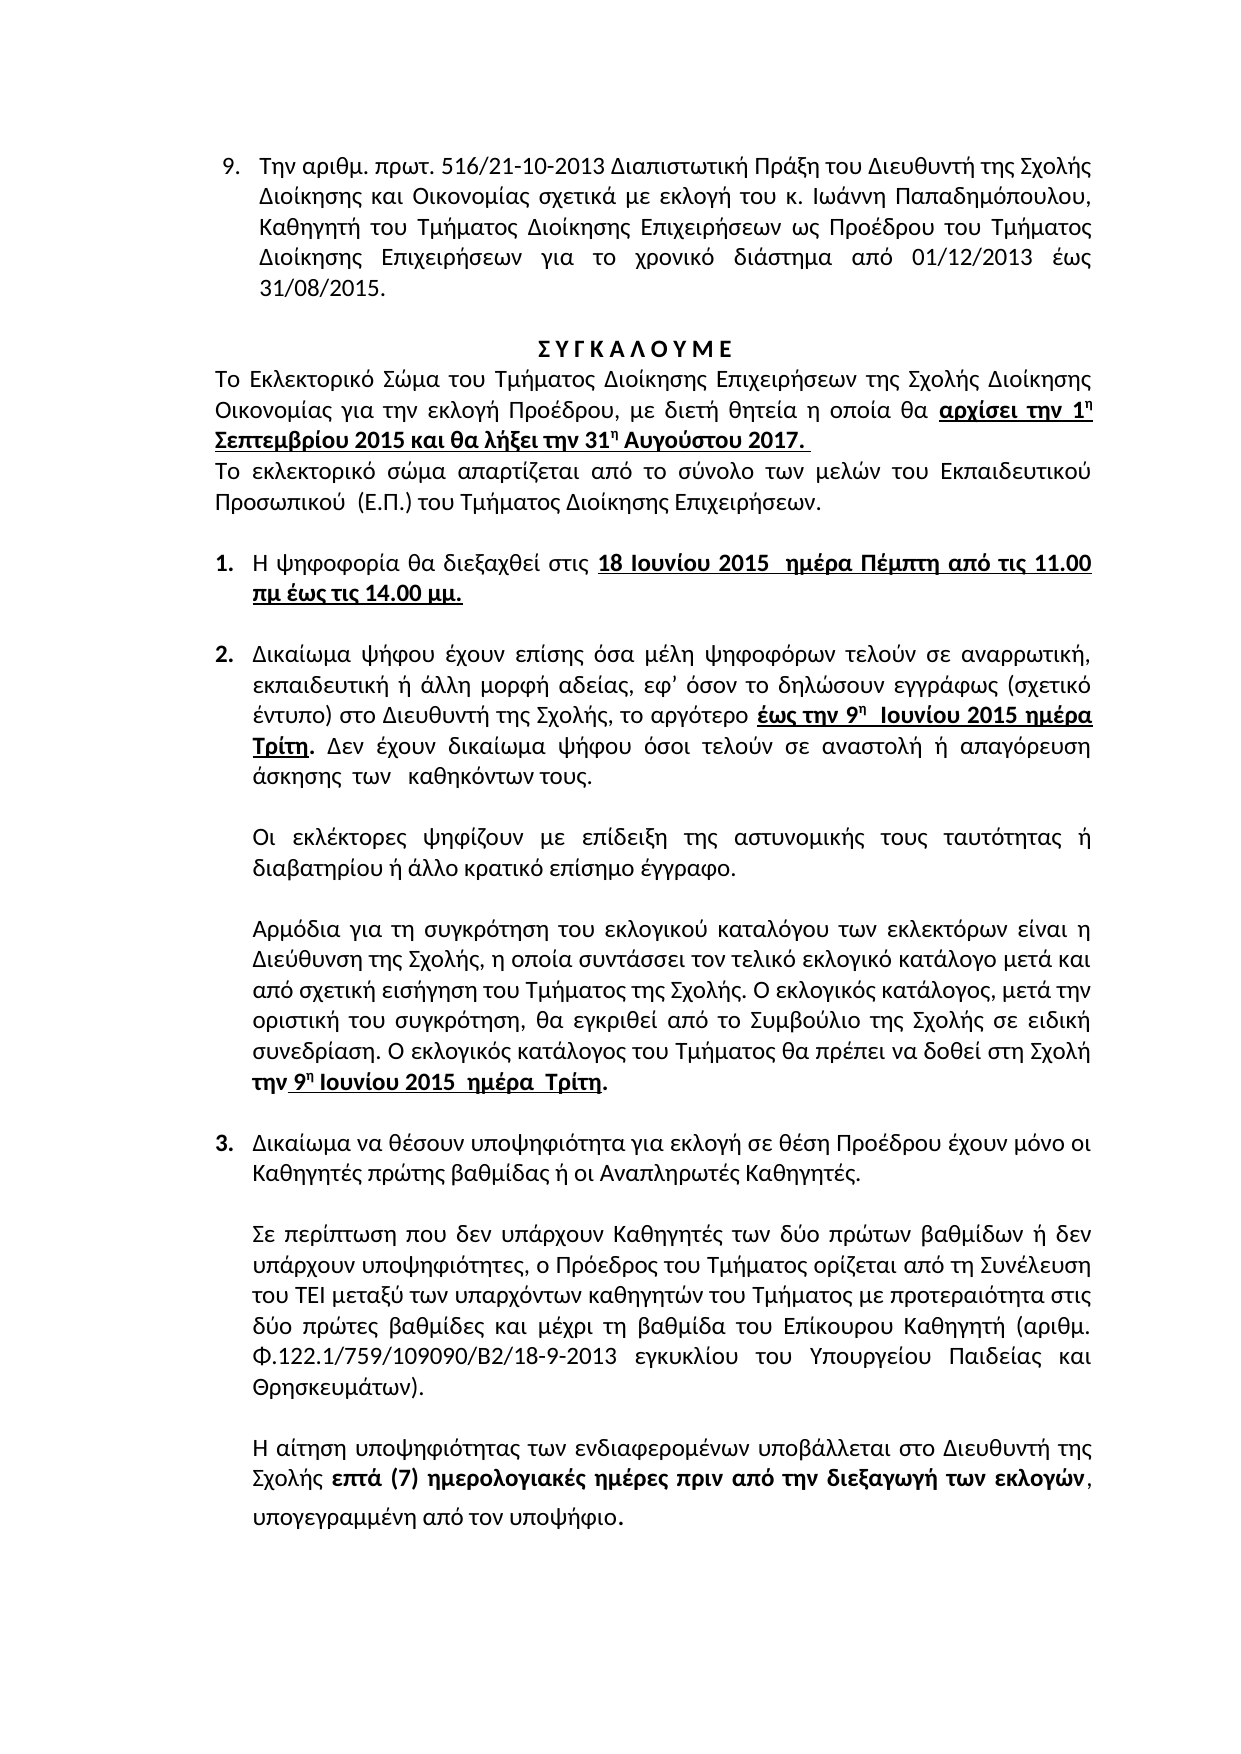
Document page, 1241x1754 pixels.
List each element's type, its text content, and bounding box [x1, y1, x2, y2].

text Η αίτηση υποψηφιότητας των ενδιαφερομένων υποβάλλεται στο Διευθυντή της Σχολής επτά (7) ημερολογιακές ημέρες πριν από την διεξαγωγή των εκλογών, υπογεγραμμένη από τον υποψήφιο. [252, 1432, 1092, 1534]
text Το εκλεκτορικό σώμα απαρτίζεται από το σύνολο των μελών του Εκπαιδευτικού Προσωπικού (Ε.Π.) του Τμήματος Διοίκησης Επιχειρήσεων. [215, 455, 1092, 516]
text Σε περίπτωση που δεν υπάρχουν Καθηγητές των δύο πρώτων βαθμίδων ή δεν υπάρχουν υποψηφιότητες, ο Πρόεδρος του Τμήματος ορίζεται από τη Συνέλευση του ΤΕΙ μεταξύ των υπαρχόντων καθηγητών του Τμήματος με προτεραιότητα στις δύο πρώτες βαθμίδες και μέχρι τη βαθμίδα του Επίκουρου Καθηγητή (αριθμ. Φ.122.1/759/109090/Β2/18-9-2013 εγκυκλίου του Υπουργείου Παιδείας και Θρησκευμάτων). [252, 1218, 1092, 1401]
list Δικαίωμα ψήφου έχουν επίσης όσα μέλη ψηφοφόρων τελούν σε αναρρωτική, εκπαιδευτική ή άλλη μορφή αδείας, εφ’ όσον το δηλώσουν εγγράφως (σχετικό έντυπο) στο Διευθυντή της Σχολής, το αργότερο έως την 9η Ιουνίου 2015 ημέρα Τρίτη. Δεν έχουν δικαίωμα ψήφου όσοι τελούν σε αναστολή ή απαγόρευση άσκησης των καθηκόντων τους. [215, 638, 1092, 791]
list Την αριθμ. πρωτ. 516/21-10-2013 Διαπιστωτική Πράξη του Διευθυντή της Σχολής Διοίκησης και Οικονομίας σχετικά με εκλογή του κ. Ιωάννη Παπαδημόπουλου, Καθηγητή του Τμήματος Διοίκησης Επιχειρήσεων ως Προέδρου του Τμήματος Διοίκησης Επιχειρήσεων για το χρονικό διάστημα από 01/12/2013 έως 31/08/2015. [222, 150, 1092, 303]
list Δικαίωμα να θέσουν υποψηφιότητα για εκλογή σε θέση Προέδρου έχουν μόνο οι Καθηγητές πρώτης βαθμίδας ή οι Αναπληρωτές Καθηγητές. [215, 1127, 1092, 1188]
text Αρμόδια για τη συγκρότηση του εκλογικού καταλόγου των εκλεκτόρων είναι η Διεύθυνση της Σχολής, η οποία συντάσσει τον τελικό εκλογικό κατάλογο μετά και από σχετική εισήγηση του Τμήματος της Σχολής. Ο εκλογικός κατάλογος, μετά την οριστική του συγκρότηση, θα εγκριθεί από το Συμβούλιο της Σχολής σε ειδική συνεδρίαση. Ο εκλογικός κατάλογος του Τμήματος θα πρέπει να δοθεί στη Σχολή την 9η Ιουνίου 2015 ημέρα Τρίτη. [252, 913, 1092, 1096]
text Σ Υ Γ Κ Α Λ Ο Υ Μ Ε [177, 333, 1092, 364]
text Οι εκλέκτορες ψηφίζουν με επίδειξη της αστυνομικής τους ταυτότητας ή διαβατηρίου ή άλλο κρατικό επίσημο έγγραφο. [252, 821, 1092, 882]
list Η ψηφοφορία θα διεξαχθεί στις 18 Ιουνίου 2015 ημέρα Πέμπτη από τις 11.00 πμ έως τις 14.00 μμ. [215, 547, 1092, 608]
text Το Εκλεκτορικό Σώμα του Τμήματος Διοίκησης Επιχειρήσεων της Σχολής Διοίκησης Οικονομίας για την εκλογή Προέδρου, με διετή θητεία η οποία θα αρχίσει την 1η Σεπτεμβρίου 2015 και θα λήξει την 31η Αυγούστου 2017. [215, 364, 1092, 455]
